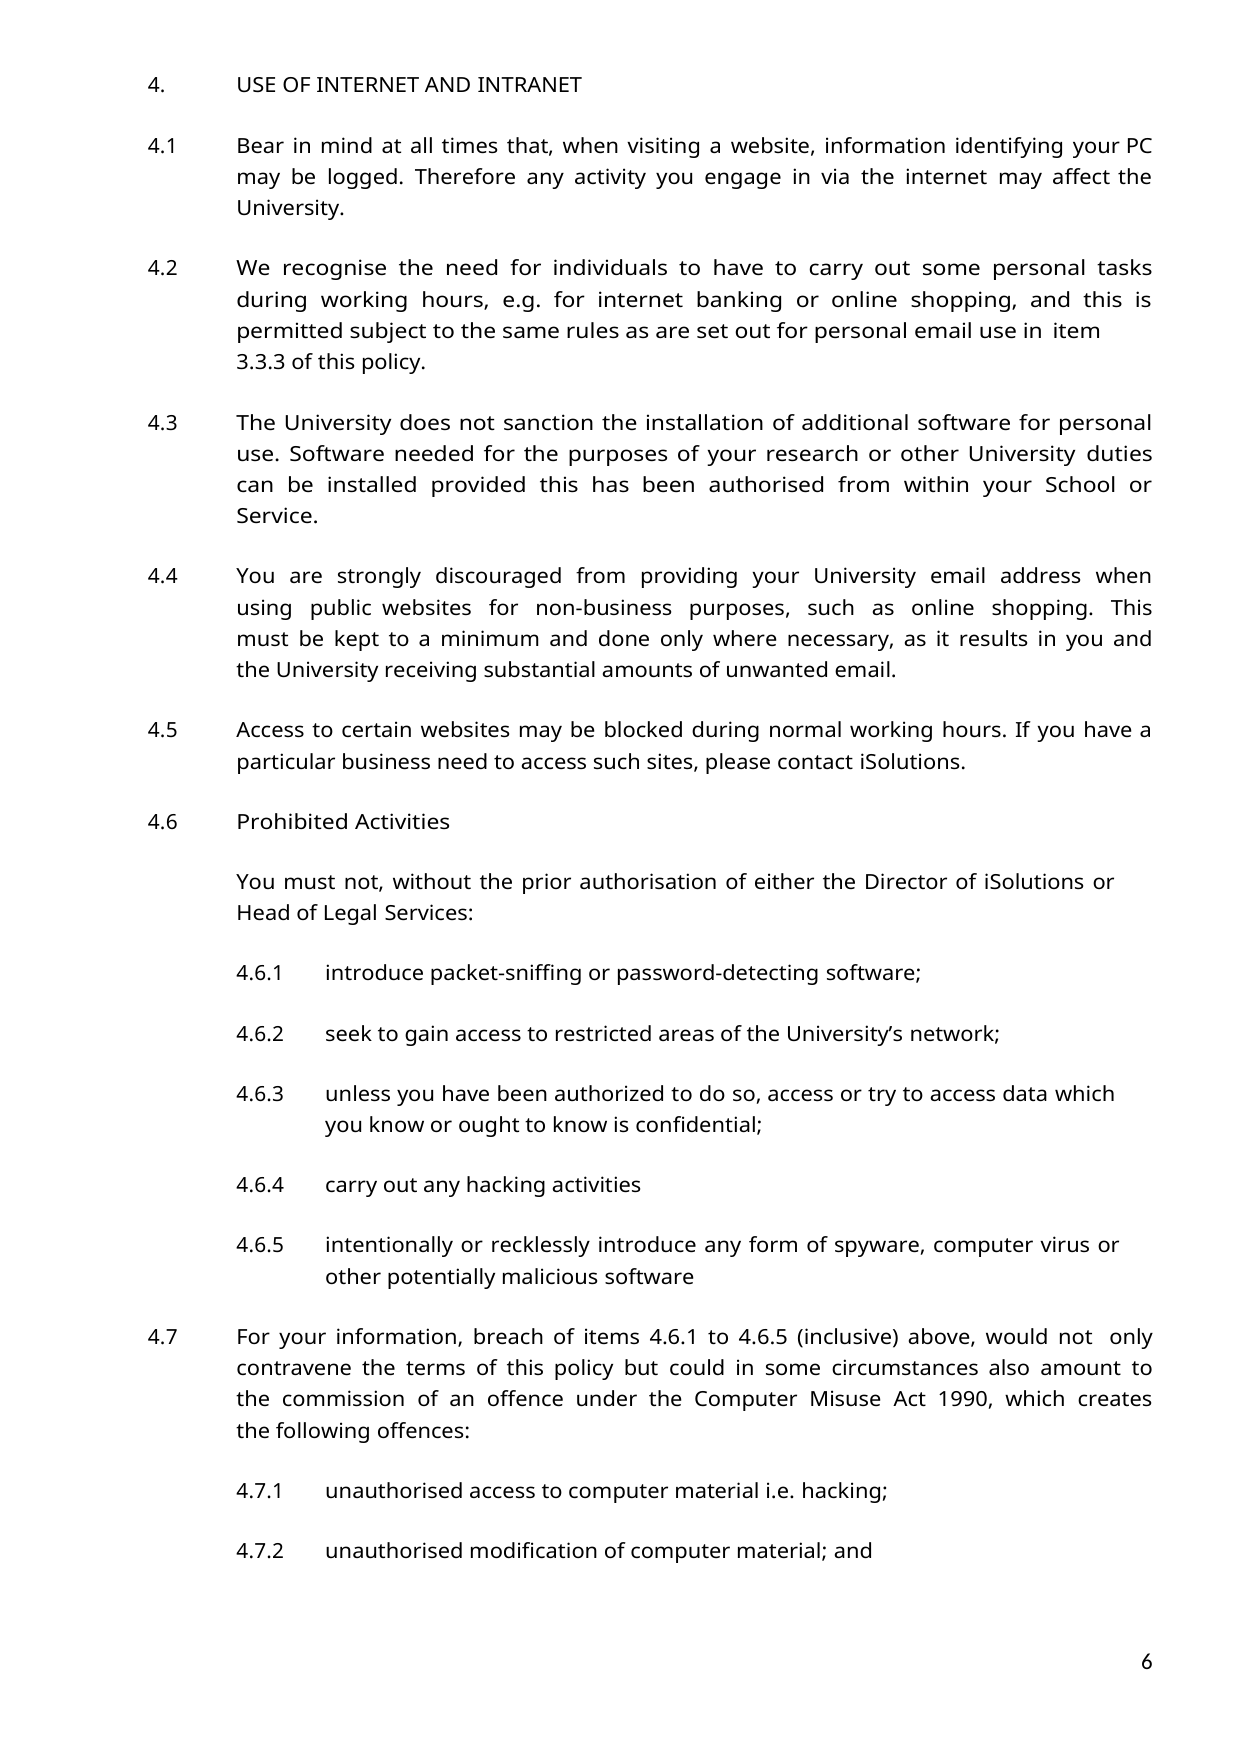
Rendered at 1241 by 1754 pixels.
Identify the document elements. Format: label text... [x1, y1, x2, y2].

list seek to gain access to restricted areas of the University’s network; [236, 1019, 1152, 1047]
list We recognise the need for individuals to have to carry out some personal tasks during working hours, e.g. for internet banking or online shopping, and this is permitted subject to the same rules as are set out for personal email use in item [148, 253, 1152, 344]
list Prohibited Activities [148, 807, 1152, 835]
list introduce packet-sniffing or password-detecting software; [236, 958, 1152, 987]
list For your information, breach of items 4.6.1 to 4.6.5 (inclusive) above, would not only contravene the terms of this policy but could in some circumstances also amount to the commission of an offence under the Computer Misuse Act 1990, which creates the following offences: [148, 1322, 1153, 1444]
list USE OF INTERNET AND INTRANET [148, 71, 1152, 99]
text You must not, without the prior authorisation of either the Director of iSolutions or Head of Legal Services: [236, 867, 1152, 927]
list carry out any hacking activities [236, 1170, 1152, 1199]
text 3.3.3 of this policy. [236, 347, 1152, 376]
list unauthorised modification of computer material; and [236, 1536, 1152, 1564]
list You are strongly discouraged from providing your University email address when using public websites for non-business purposes, such as online shopping. This must be kept to a minimum and done only where necessary, as it results in you and the University receiving substantial amounts of unwanted email. [148, 562, 1152, 684]
list intentionally or recklessly introduce any form of spyware, computer virus or other potentially malicious software [236, 1231, 1152, 1290]
list The University does not sanction the installation of additional software for personal use. Software needed for the purposes of your research or other University duties can be installed provided this has been authorised from within your School or Service. [148, 408, 1153, 530]
list Bear in mind at all times that, when visiting a website, information identifying your PC may be logged. Therefore any activity you engage in via the internet may affect the University. [148, 131, 1153, 222]
list unless you have been authorized to do so, access or try to access data which you know or ought to know is confidential; [236, 1079, 1152, 1138]
list unauthorised access to computer material i.e. hacking; [236, 1476, 1152, 1504]
list Access to certain websites may be blocked during normal working hours. If you have a particular business need to access such sites, please contact iSolutions. [148, 716, 1153, 775]
